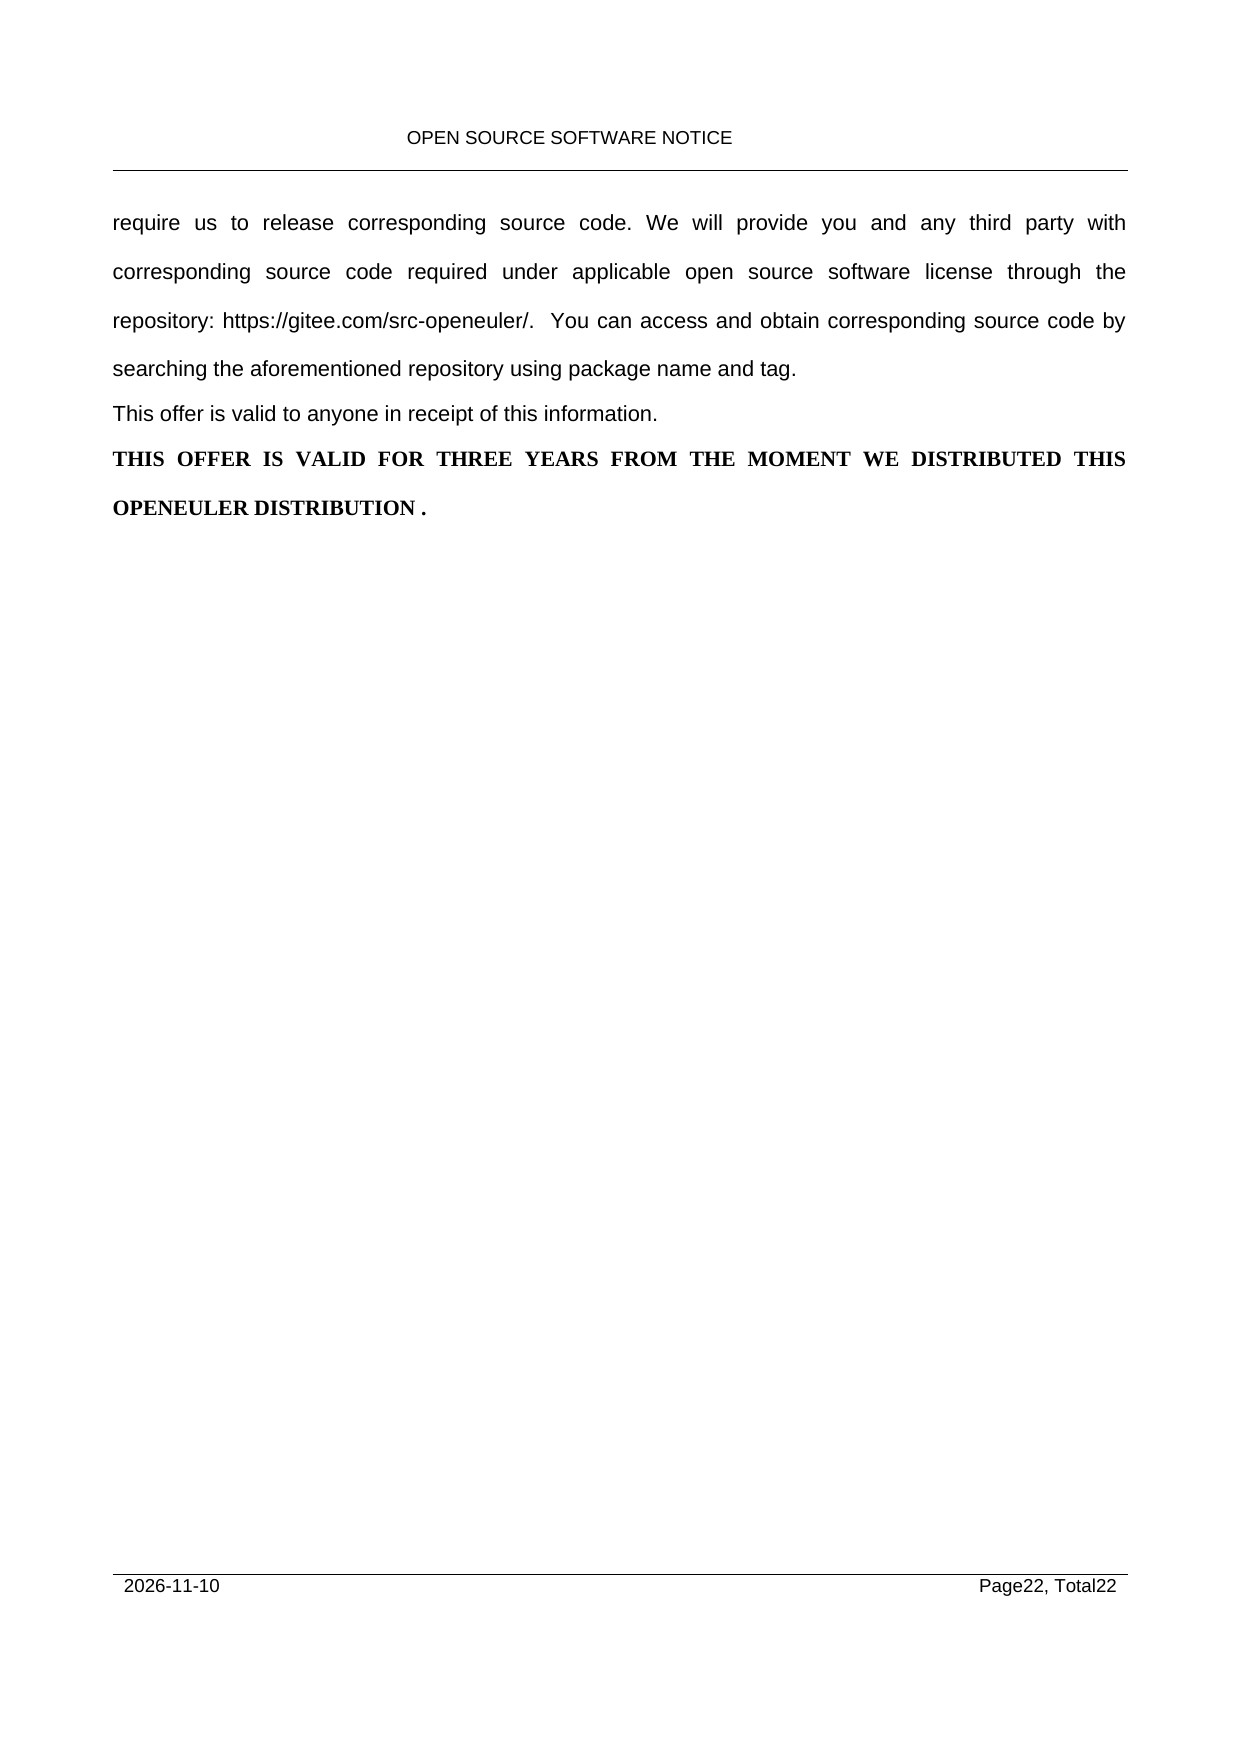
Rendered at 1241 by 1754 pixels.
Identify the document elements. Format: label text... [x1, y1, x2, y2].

text THIS OFFER IS VALID FOR THREE YEARS FROM THE MOMENT WE DISTRIBUTED THIS OPENEULER DISTRIBUTION . [112, 443, 1128, 524]
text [112, 206, 1128, 385]
text This offer is valid to anyone in receipt of this information. [112, 398, 1128, 430]
